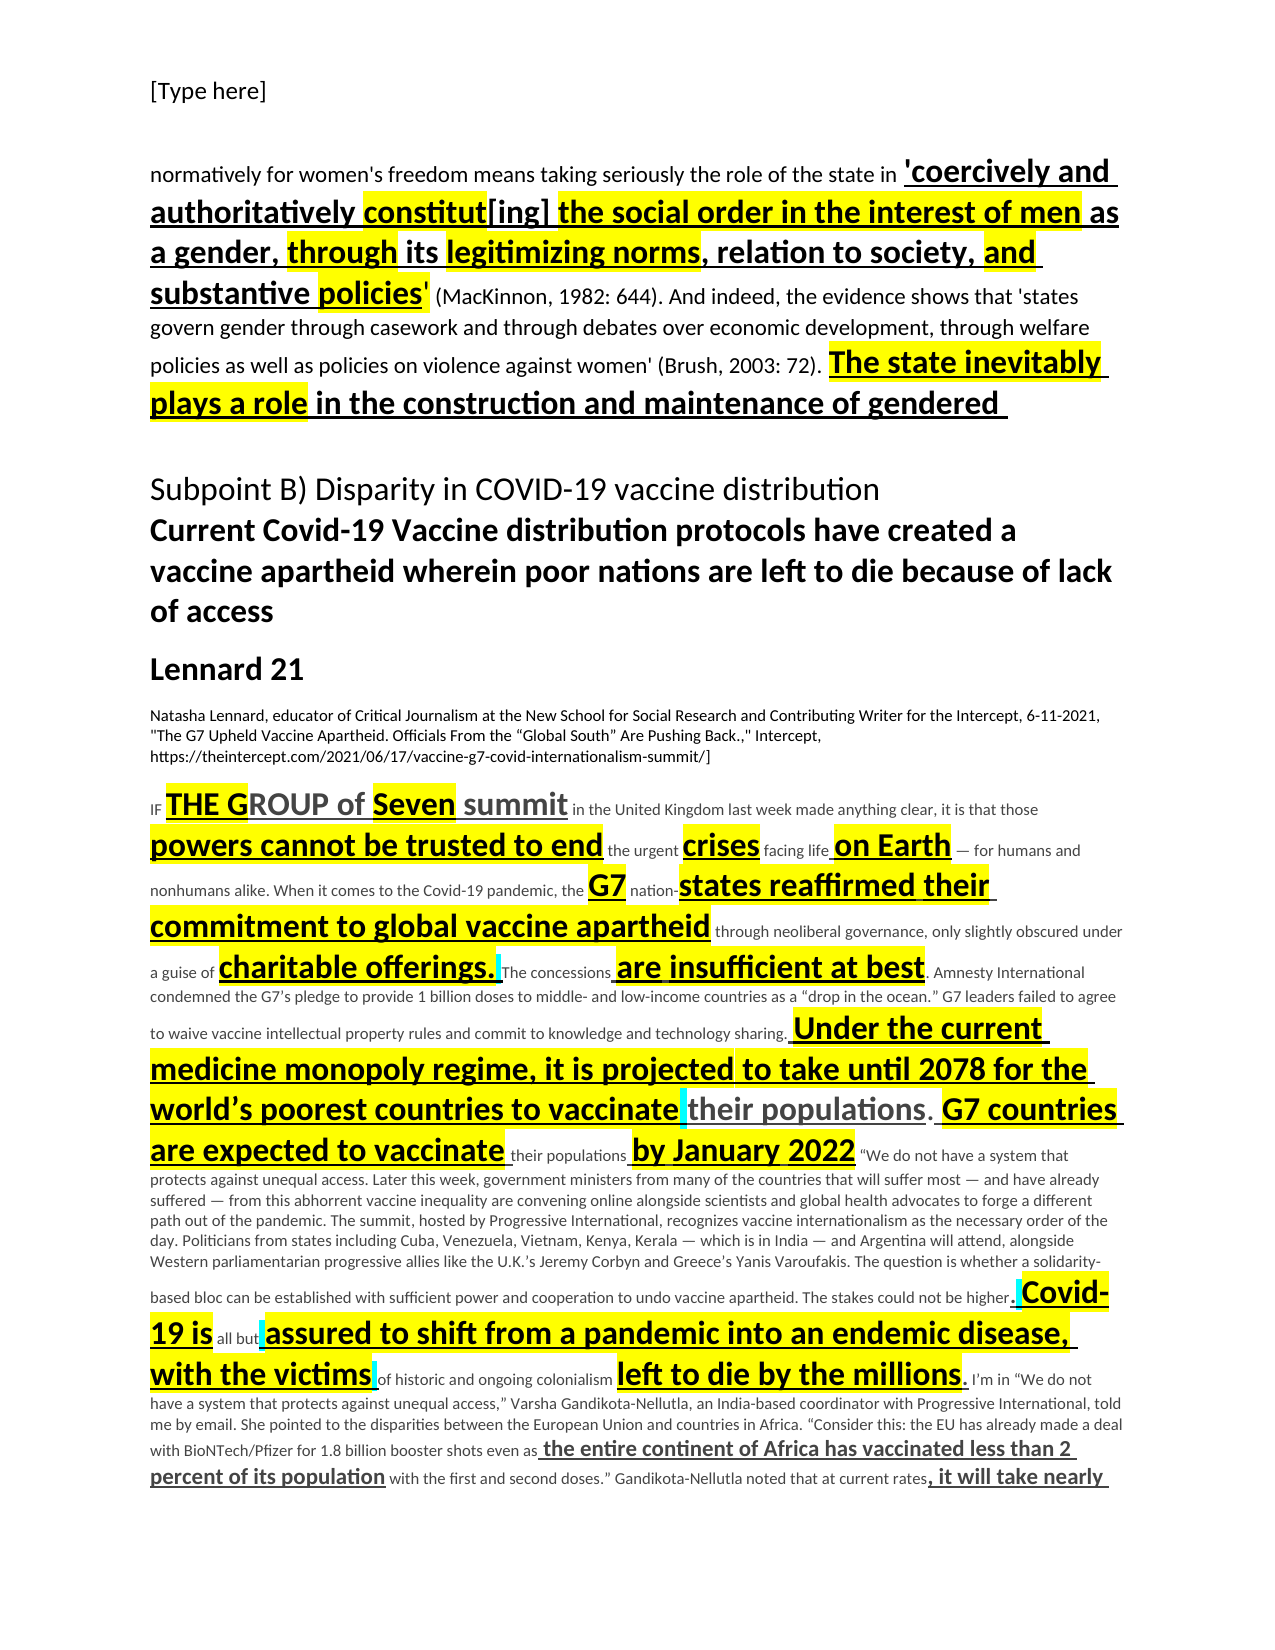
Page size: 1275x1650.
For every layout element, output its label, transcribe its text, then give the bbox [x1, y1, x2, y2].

text Subpoint B) Disparity in COVID-19 vaccine distribution [150, 468, 1125, 509]
text Lennard 21 [150, 648, 1125, 688]
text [150, 783, 1125, 1490]
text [150, 150, 1125, 422]
text Natasha Lennard, educator of Critical Journalism at the New School for Social Research and Contributing Writer for the Intercept, 6-11-2021, "The G7 Upheld Vaccine Apartheid. Officials From the “Global South” Are Pushing Back.," Intercept, https://theintercept.com/2021/06/17/vaccine-g7-covid-internationalism-summit/] [150, 705, 1125, 766]
text Current Covid-19 Vaccine distribution protocols have created a vaccine apartheid wherein poor nations are left to die because of lack of access [150, 509, 1125, 631]
